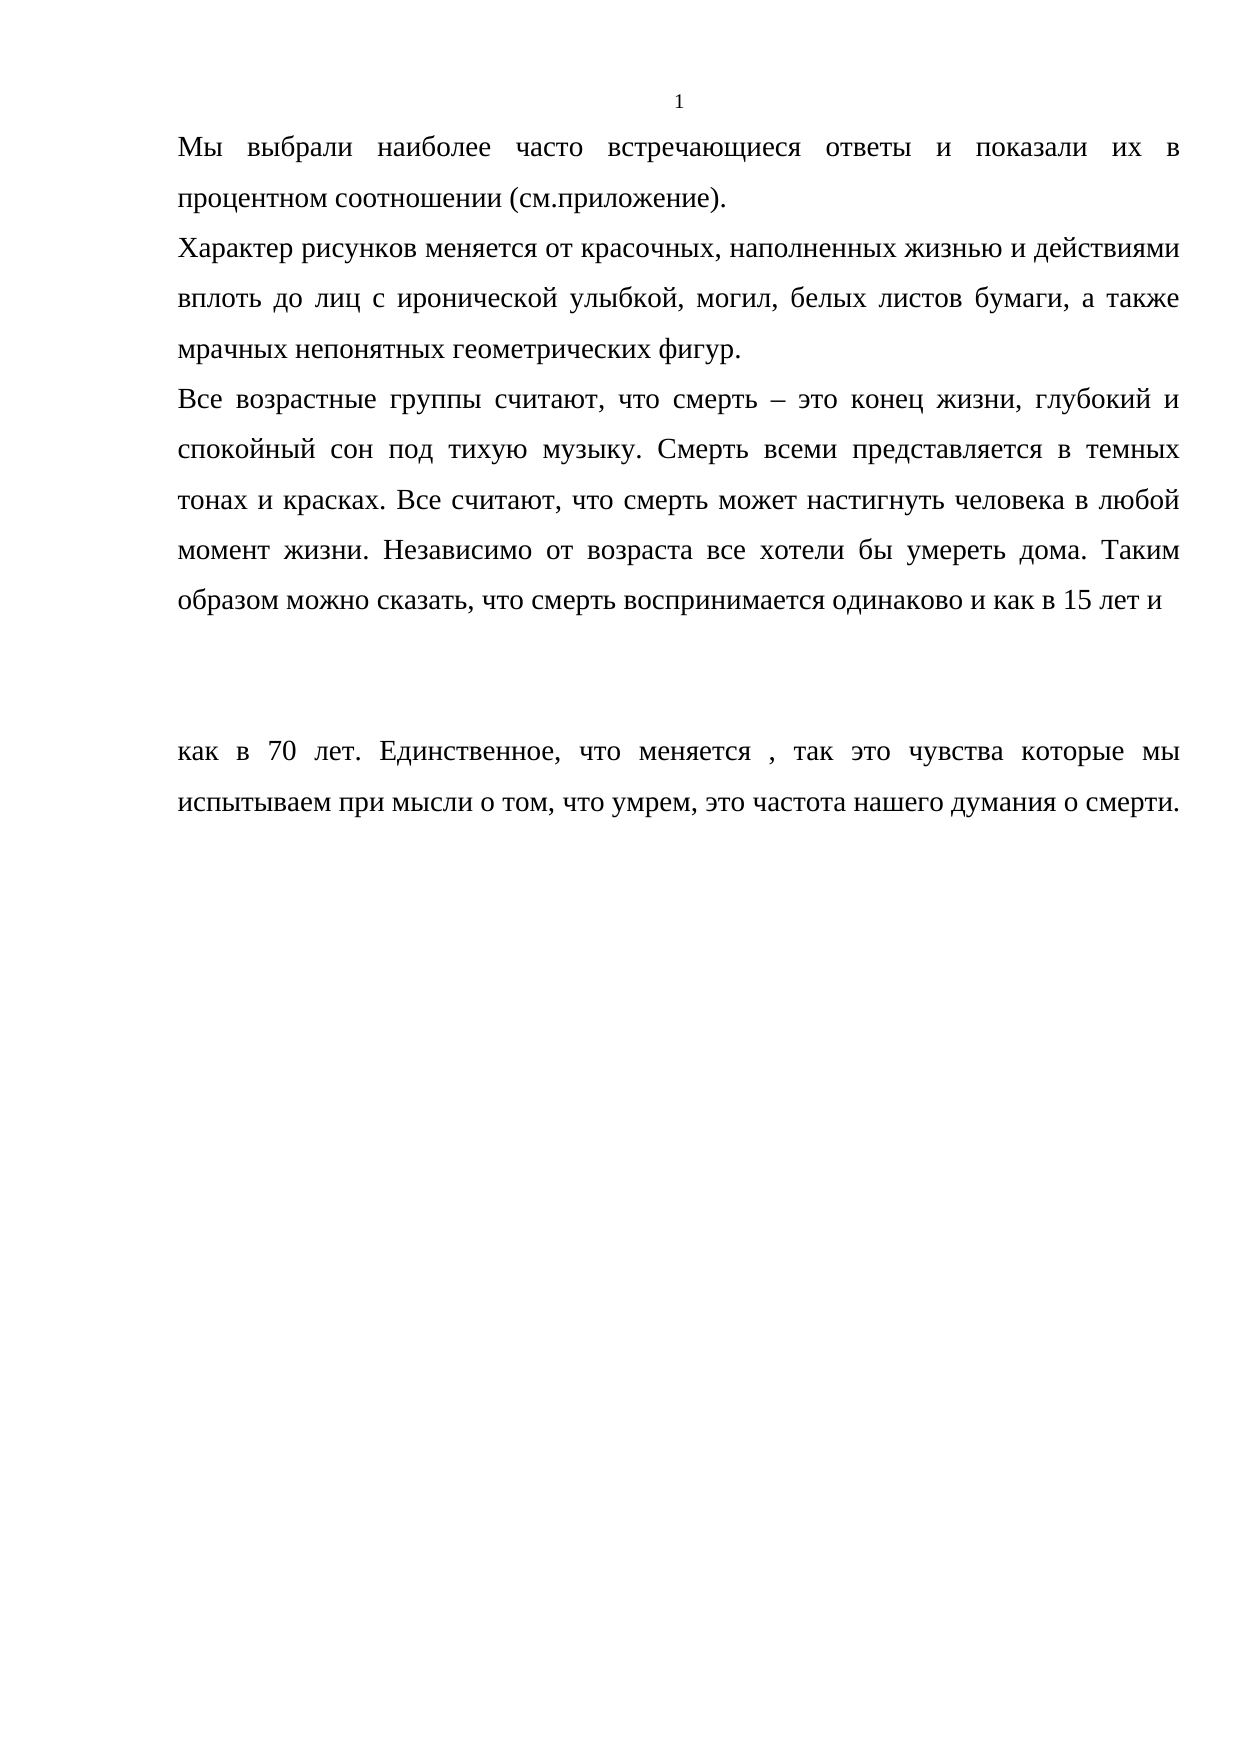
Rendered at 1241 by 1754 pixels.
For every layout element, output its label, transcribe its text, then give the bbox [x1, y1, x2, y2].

text Характер рисунков меняется от красочных, наполненных жизнью и действиями вплоть до лиц с иронической улыбкой, могил, белых листов бумаги, а также мрачных непонятных геометрических фигур. [177, 230, 1181, 364]
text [177, 113, 1181, 213]
text Все возрастные группы считают, что смерть – это конец жизни, глубокий и спокойный сон под тихую музыку. Смерть всеми представляется в темных тонах и красках. Все считают, что смерть может настигнуть человека в любой момент жизни. Независимо от возраста все хотели бы умереть дома. Таким образом можно сказать, что смерть воспринимается одинаково и как в 15 лет и [177, 381, 1181, 616]
text как в 70 лет. Единственное, что меняется , так это чувства которые мы испытываем при мысли о том, что умрем, это частота нашего думания о смерти. [177, 733, 1181, 817]
